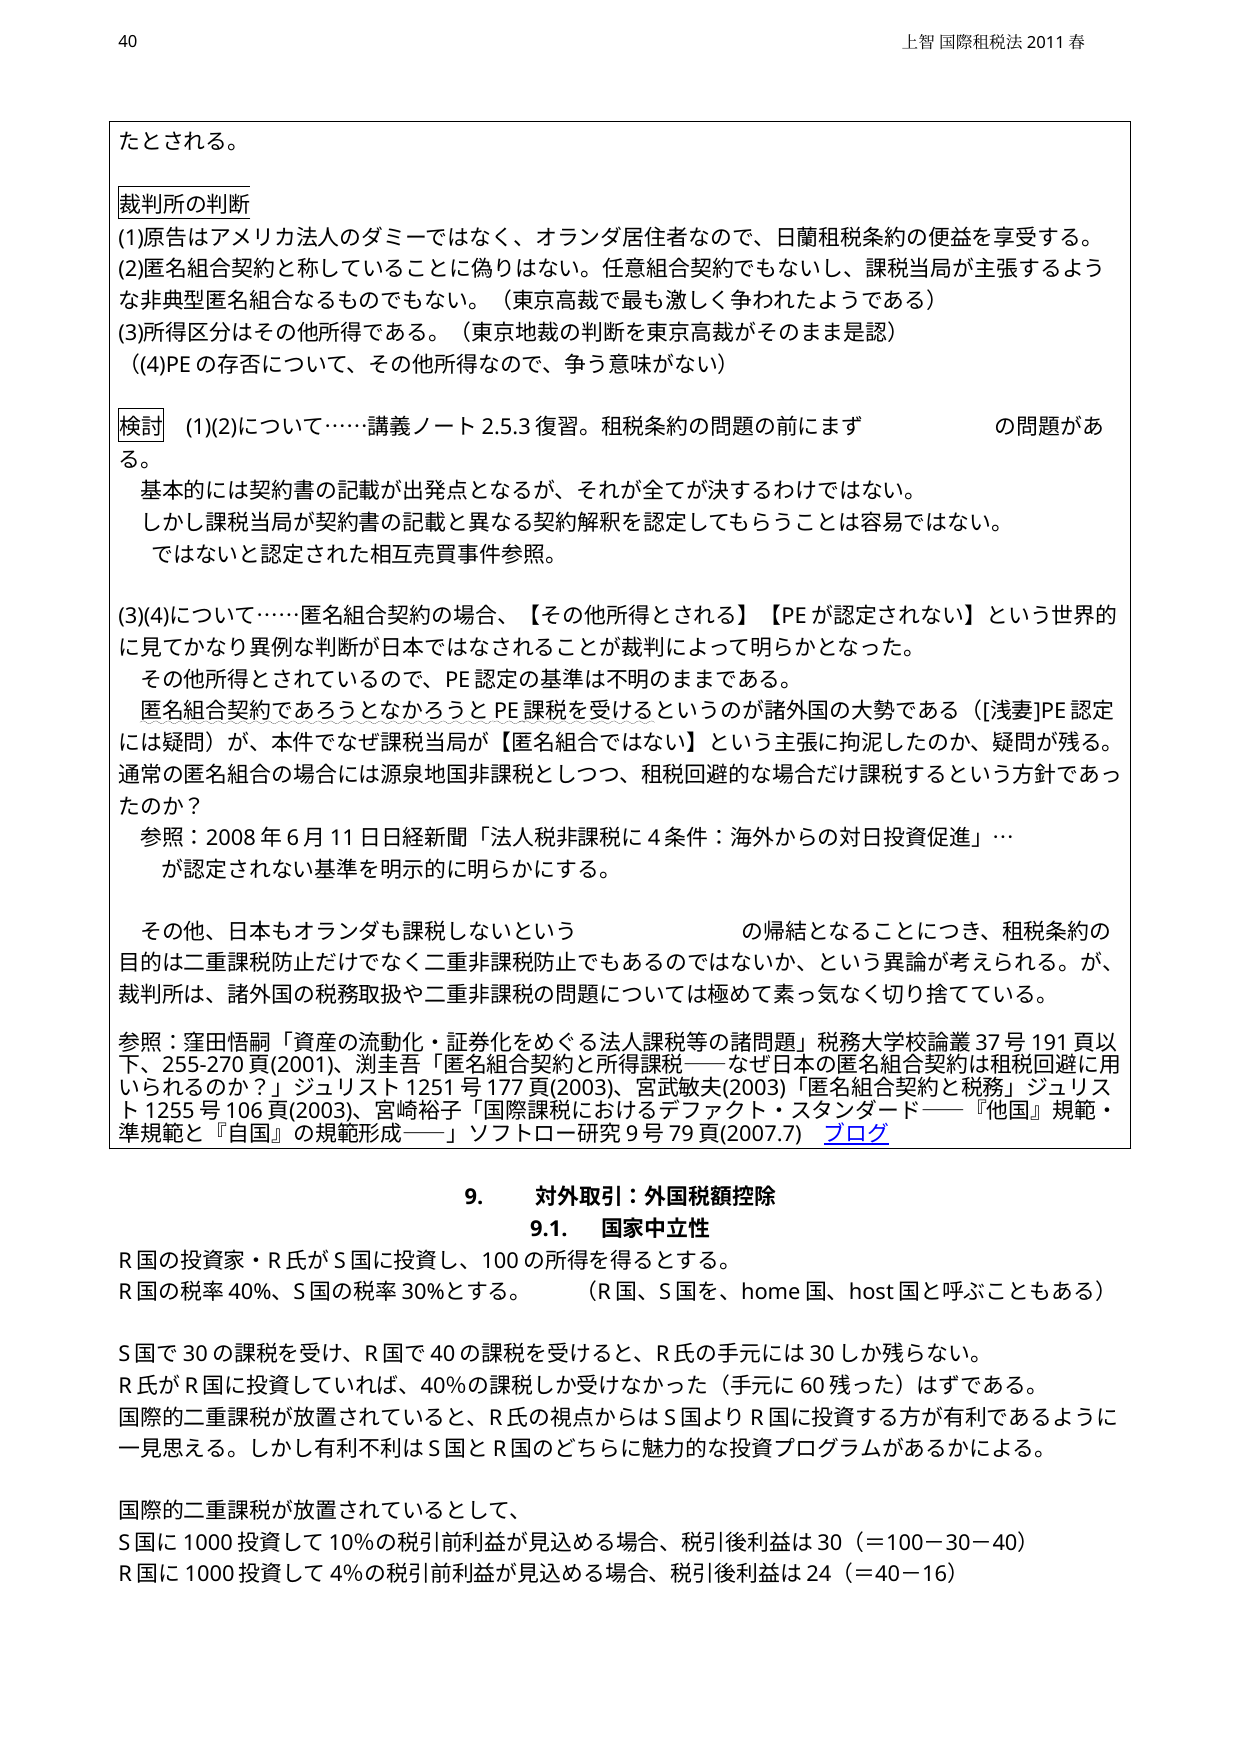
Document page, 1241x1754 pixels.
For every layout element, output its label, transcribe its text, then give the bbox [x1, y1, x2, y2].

text 基本的には契約書の記載が出発点となるが、それが全てが決するわけではない。 [118, 473, 1122, 505]
text R国に1000投資して4％の税引前利益が見込める場合、税引後利益は24（＝40－16） [118, 1556, 1122, 1588]
text しかし課税当局が契約書の記載と異なる契約解釈を認定してもらうことは容易ではない。仮装行為ではないと認定された相互売買事件参照。 [118, 505, 1122, 568]
text 匿名組合契約であろうとなかろうとPE課税を受けるというのが諸外国の大勢である（[浅妻]PE認定には疑問）が、本件でなぜ課税当局が【匿名組合ではない】という主張に拘泥したのか、疑問が残る。通常の匿名組合の場合には源泉地国非課税としつつ、租税回避的な場合だけ課税するという方針であったのか？ [118, 693, 1122, 820]
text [110, 122, 1130, 378]
text 国際的二重課税が放置されているとして、 [118, 1493, 1122, 1524]
text その他所得とされているので、PE認定の基準は不明のままである。 [118, 662, 1122, 693]
text 参照：窪田悟嗣「資産の流動化・証券化をめぐる法人課税等の諸問題」税務大学校論叢37号191頁以下、255-270頁(2001)、渕圭吾「匿名組合契約と所得課税――なぜ日本の匿名組合契約は租税回避に用いられるのか？」ジュリスト1251号177頁(2003)、宮武敏夫(2003)「匿名組合契約と税務」ジュリスト1255号106頁(2003)、宮崎裕子「国際課税におけるデファクト・スタンダード――『他国』規範・準規範と『自国』の規範形成――」ソフトロー研究9号79頁(2007.7) ブログ [110, 1028, 1130, 1148]
text その他、日本もオランダも課税しないという二重非課税の帰結となることにつき、租税条約の目的は二重課税防止だけでなく二重非課税防止でもあるのではないか、という異論が考えられる。が、裁判所は、諸外国の税務取扱や二重非課税の問題については極めて素っ気なく切り捨てている。 [118, 914, 1122, 1009]
text R国の税率40%、S国の税率30%とする。 （R国、S国を、home国、host国と呼ぶこともある） [118, 1274, 1122, 1306]
text 検討 (1)(2)について……講義ノート2.5.3復習。租税条約の問題の前にまず契約解釈の問題がある。 [118, 408, 1122, 473]
text R氏がR国に投資していれば、40％の課税しか受けなかった（手元に60残った）はずである。 [118, 1368, 1122, 1399]
text S国で30の課税を受け、R国で40の課税を受けると、R氏の手元には30しか残らない。 [118, 1336, 1122, 1368]
text R国の投資家・R氏がS国に投資し、100の所得を得るとする。 [118, 1243, 1122, 1274]
text S国に1000投資して10％の税引前利益が見込める場合、税引後利益は30（＝100－30－40） [118, 1524, 1122, 1556]
subtitle 国家中立性 [118, 1211, 1122, 1243]
text 国際的二重課税が放置されていると、R氏の視点からはS国よりR国に投資する方が有利であるように一見思える。しかし有利不利はS国とR国のどちらに魅力的な投資プログラムがあるかによる。 [118, 1399, 1122, 1463]
text 参照：2008年6月11日日経新聞「法人税非課税に4条件：海外からの対日投資促進」…代理人PEが認定されない基準を明示的に明らかにする。 [118, 820, 1122, 884]
subtitle 対外取引：外国税額控除 [118, 1179, 1122, 1211]
text (3)(4)について……匿名組合契約の場合、【その他所得とされる】【PEが認定されない】という世界的に見てかなり異例な判断が日本ではなされることが裁判によって明らかとなった。 [118, 598, 1122, 662]
